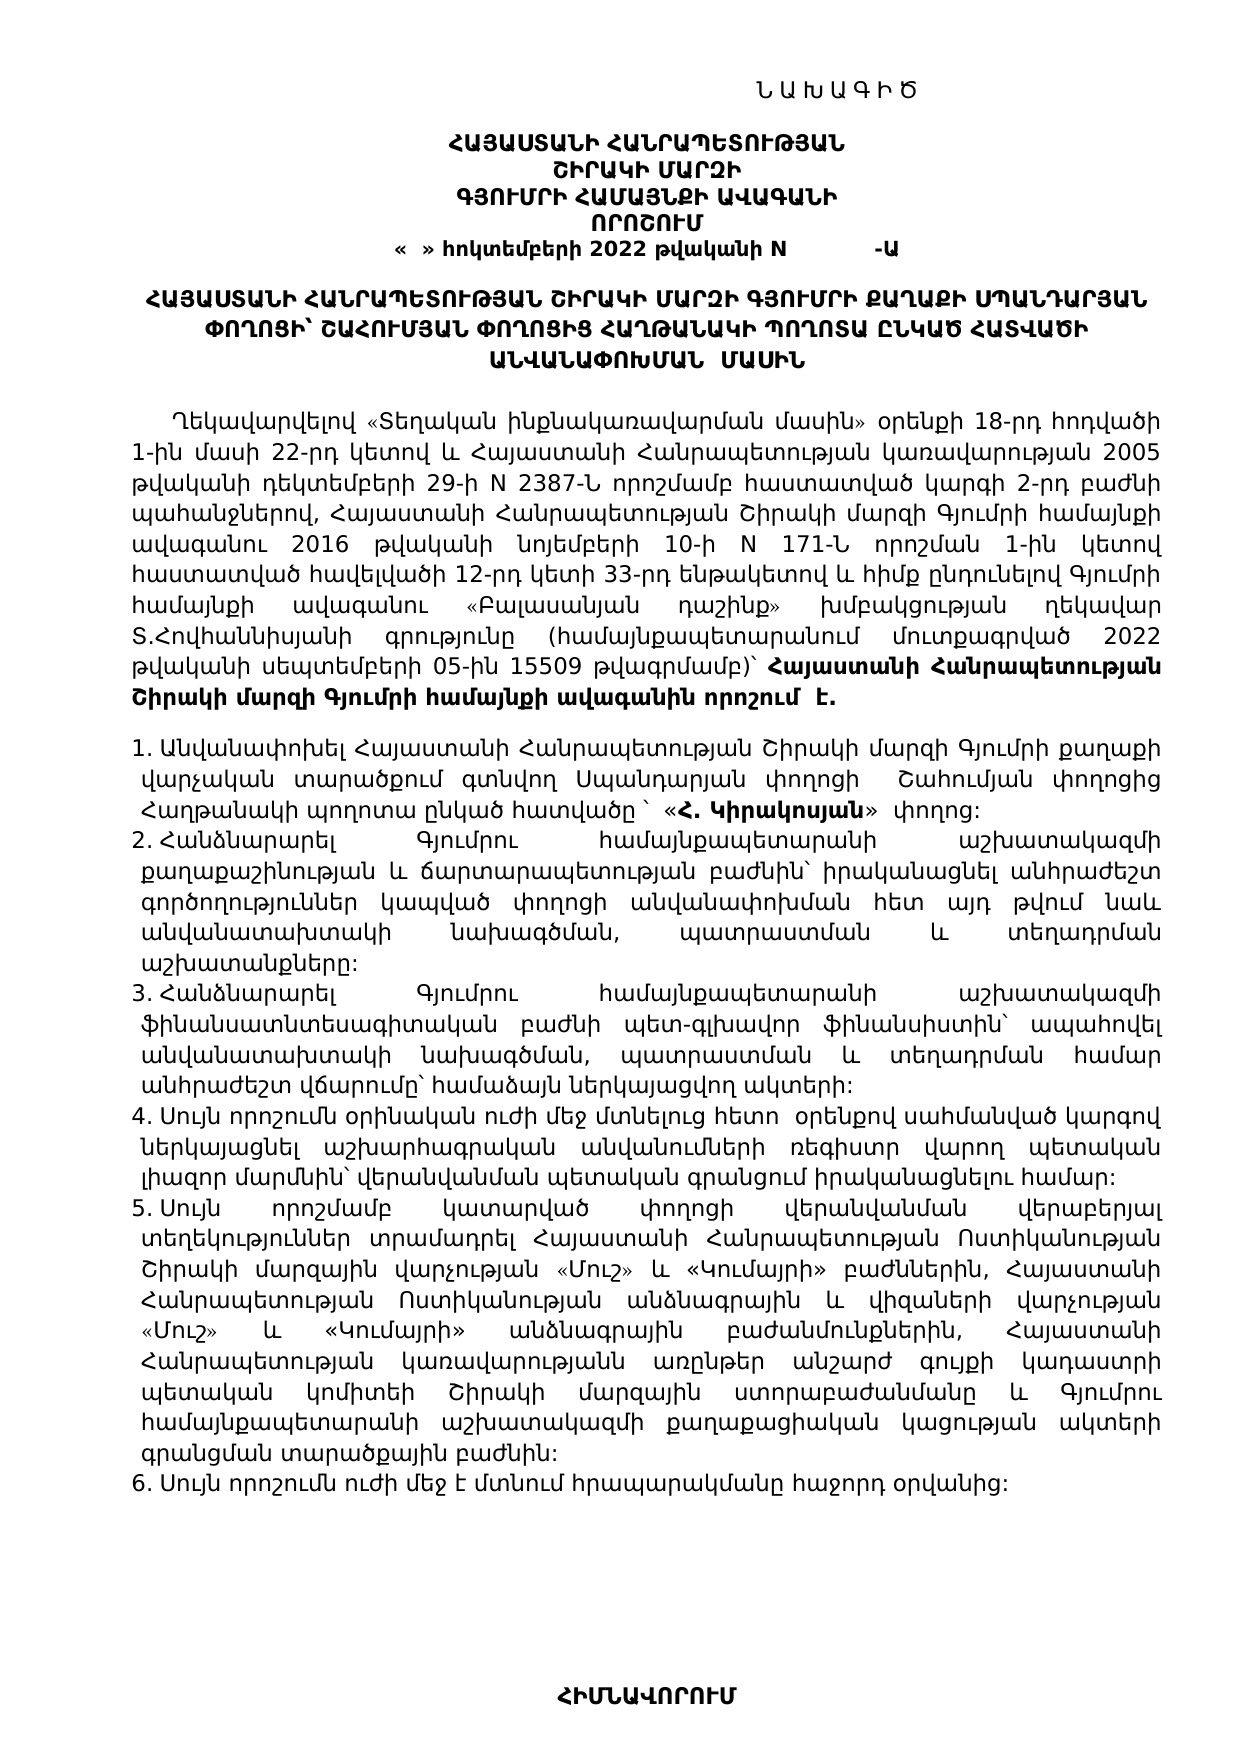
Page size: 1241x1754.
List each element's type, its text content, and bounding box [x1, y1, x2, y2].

text ՀԱՅԱՍՏԱՆԻ ՀԱՆՐԱՊԵՏՈՒԹՅԱՆ ՇԻՐԱԿԻ ՄԱՐԶԻ ԳՅՈՒՄՐԻ ՔԱՂԱՔԻ ՍՊԱՆԴԱՐՅԱՆ ՓՈՂՈՑԻ՝ ՇԱՀՈՒՄՅԱՆ ՓՈՂՈՑԻՑ ՀԱՂԹԱՆԱԿԻ ՊՈՂՈՏԱ ԸՆԿԱԾ ՀԱՏՎԱԾԻ ԱՆՎԱՆԱՓՈԽՄԱՆ ՄԱՍԻՆ [131, 286, 1162, 374]
list Անվանափոխել Հայաստանի Հանրապետության Շիրակի մարզի Գյումրի քաղաքի վարչական տարածքում գտնվող Սպանդարյան փողոցի Շահումյան փողոցից Հաղթանակի պողոտա ընկած հատվածը ՝ «Հ. Կիրակոսյան» փողոց: [131, 736, 1162, 823]
text Ղեկավարվելով Տեղական ինքնակառավարման մասին օրենքի 18-րդ հոդվածի 1-ին մասի 22-րդ կետով և Հայաստանի Հանրապետության կառավարության 2005 թվականի դեկտեմբերի 29-ի N 2387-Ն որոշմամբ հաստատված կարգի 2-րդ բաժնի պահանջներով, Հայաստանի Հանրապետության Շիրակի մարզի Գյումրի համայնքի ավագանու 2016 թվականի նոյեմբերի 10-ի N 171-Ն որոշման 1-ին կետով հաստատված հավելվածի 12-րդ կետի 33-րդ ենթակետով և հիմք ընդունելով Գյումրի համայնքի ավագանու Բալասանյան դաշինք խմբակցության ղեկավար Տ.Հովհաննիսյանի գրությունը (համայնքապետարանում մուտքագրված 2022 թվականի սեպտեմբերի 05-ին 15509 թվագրմամբ)՝ Հայաստանի Հանրապետության Շիրակի մարզի Գյումրի համայնքի ավագանին որոշում է. [131, 408, 1162, 711]
text ՈՐՈՇՈՒՄ [131, 211, 1162, 237]
list Սույն որոշումն ուժի մեջ է մտնում հրապարակմանը հաջորդ օրվանից: [131, 1471, 1162, 1497]
text Ն Ա Խ Ա Գ Ի Ծ [131, 74, 1162, 105]
list Սույն որոշումն օրինական ուժի մեջ մտնելուց հետո օրենքով սահմանված կարգով ներկայացնել աշխարհագրական անվանումների ռեգիստր վարող պետական լիազոր մարմնին՝ վերանվանման պետական գրանցում իրականացնելու համար: [131, 1103, 1162, 1191]
list Հանձնարարել Գյումրու համայնքապետարանի աշխատակազմի քաղաքաշինության և ճարտարապետության բաժնին՝ իրականացնել անհրաժեշտ գործողություններ կապված փողոցի անվանափոխման հետ այդ թվում նաև անվանատախտակի նախագծման, պատրաստման և տեղադրման աշխատանքները: [131, 827, 1162, 977]
list Սույն որոշմամբ կատարված փողոցի վերանվանման վերաբերյալ տեղեկություններ տրամադրել Հայաստանի Հանրապետության Ոստիկանության Շիրակի մարզային վարչության Մուշ և «Կումայրի» բաժններին, Հայաստանի Հանրապետության Ոստիկանության անձնագրային և վիզաների վարչության Մուշ և «Կումայրի» անձնագրային բաժանմունքներին, Հայաստանի Հանրապետության կառավարությանն առընթեր անշարժ գույքի կադաստրի պետական կոմիտեի Շիրակի մարզային ստորաբաժանմանը և Գյումրու համայնքապետարանի աշխատակազմի քաղաքացիական կացության ակտերի գրանցման տարածքային բաժնին: [131, 1195, 1162, 1467]
list Հանձնարարել Գյումրու համայնքապետարանի աշխատակազմի ֆինանսատնտեսագիտական բաժնի պետ-գլխավոր ֆինանսիստին՝ ապահովել անվանատախտակի նախագծման, պատրաստման և տեղադրման համար անհրաժեշտ վճարումը՝ համաձայն ներկայացվող ակտերի: [131, 981, 1162, 1099]
text ՀԱՅԱՍՏԱՆԻ ՀԱՆՐԱՊԵՏՈՒԹՅԱՆ [131, 131, 1162, 157]
text « » հոկտեմբերի 2022 թվականի N -Ա [131, 237, 1162, 262]
text ԳՅՈՒՄՐԻ ՀԱՄԱՅՆՔԻ ԱՎԱԳԱՆԻ [131, 184, 1162, 211]
text ՀԻՄՆԱՎՈՐՈՒՄ [131, 1683, 1162, 1710]
text ՇԻՐԱԿԻ ՄԱՐԶԻ [131, 157, 1162, 184]
